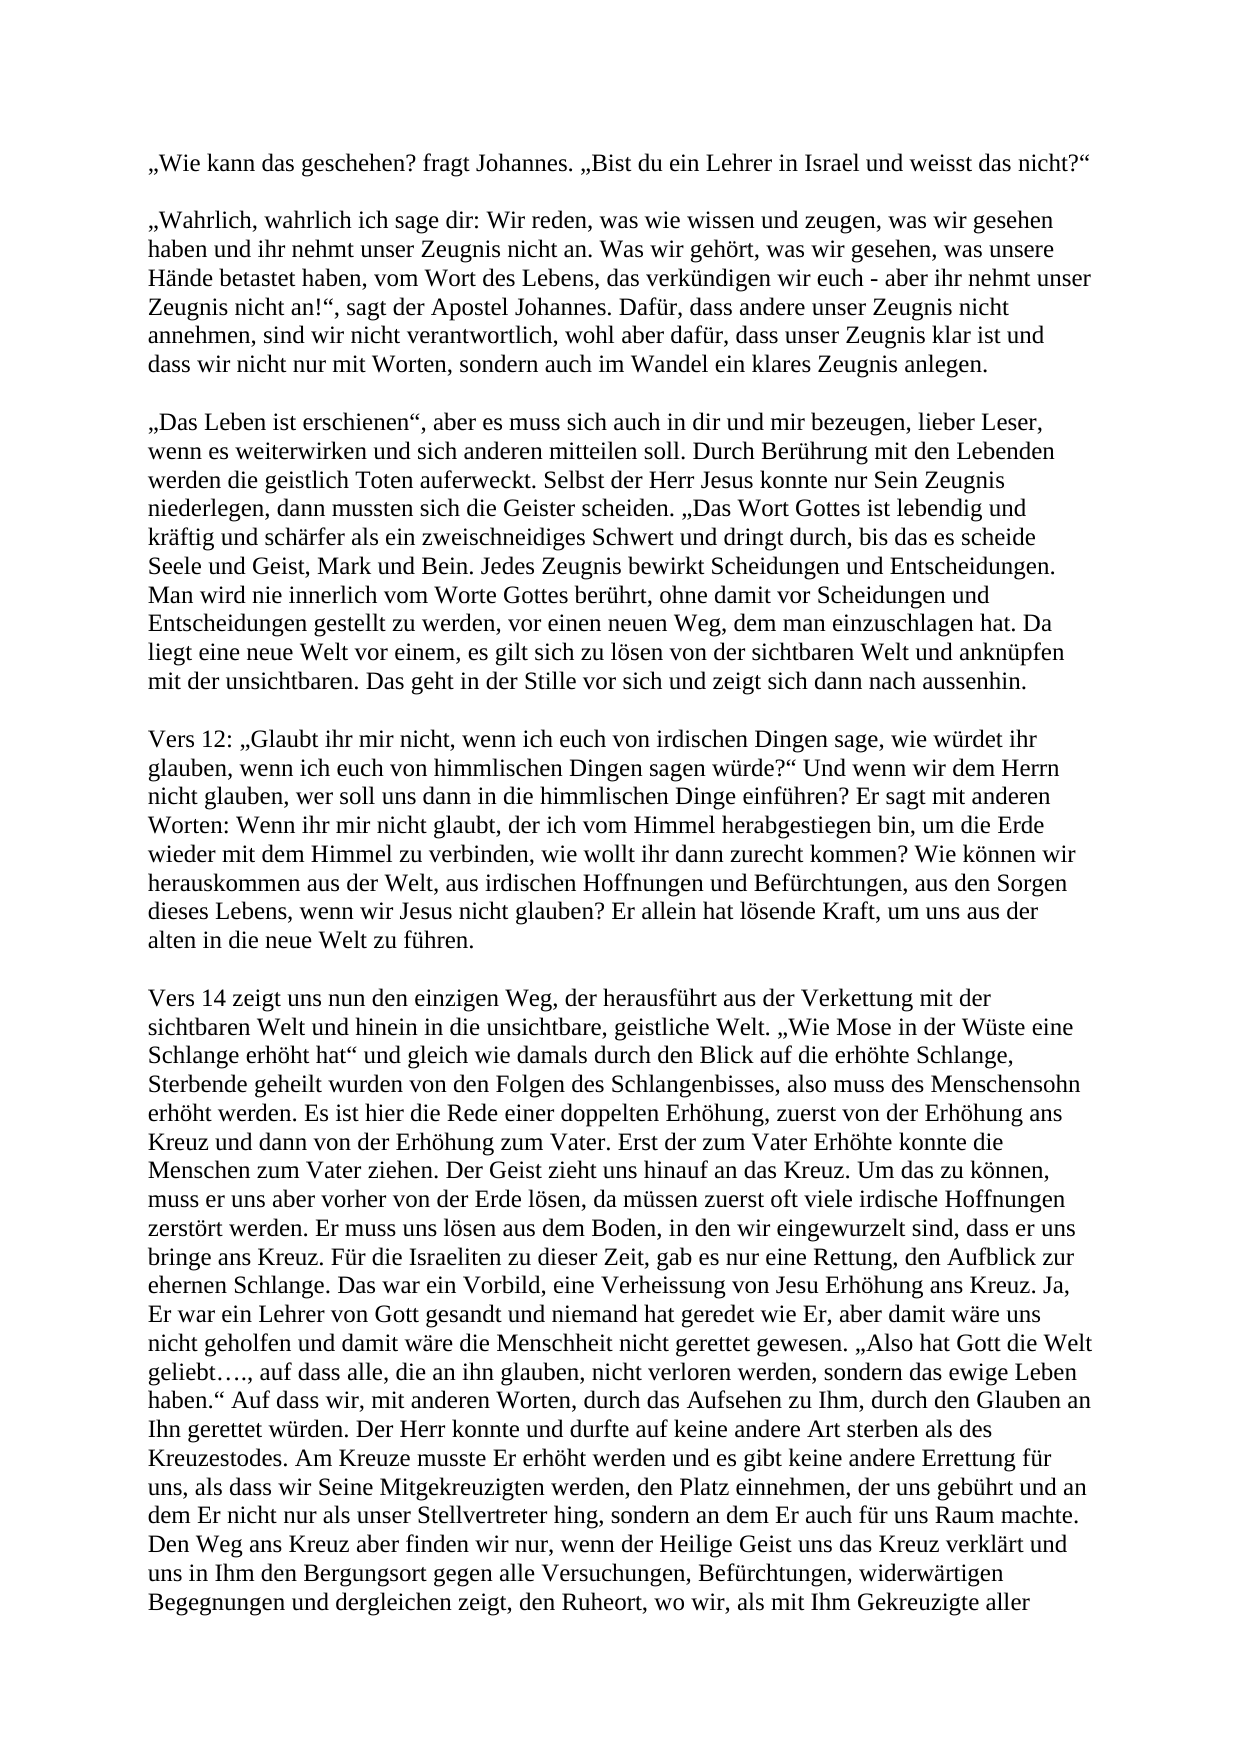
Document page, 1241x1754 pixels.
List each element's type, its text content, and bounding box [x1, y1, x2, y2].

text Vers 12: „Glaubt ihr mir nicht, wenn ich euch von irdischen Dingen sage, wie würdet ihr glauben, wenn ich euch von himmlischen Dingen sagen würde?“ Und wenn wir dem Herrn nicht glauben, wer soll uns dann in die himmlischen Dinge einführen? Er sagt mit anderen Worten: Wenn ihr mir nicht glaubt, der ich vom Himmel herabgestiegen bin, um die Erde wieder mit dem Himmel zu verbinden, wie wollt ihr dann zurecht kommen? Wie können wir herauskommen aus der Welt, aus irdischen Hoffnungen und Befürchtungen, aus den Sorgen dieses Lebens, wenn wir Jesus nicht glauben? Er allein hat lösende Kraft, um uns aus der alten in die neue Welt zu führen. [148, 724, 1093, 954]
text „Wahrlich, wahrlich ich sage dir: Wir reden, was wie wissen und zeugen, was wir gesehen haben und ihr nehmt unser Zeugnis nicht an. Was wir gehört, was wir gesehen, was unsere Hände betastet haben, vom Wort des Lebens, das verkündigen wir euch - aber ihr nehmt unser Zeugnis nicht an!“, sagt der Apostel Johannes. Dafür, dass andere unser Zeugnis nicht annehmen, sind wir nicht verantwortlich, wohl aber dafür, dass unser Zeugnis klar ist und dass wir nicht nur mit Worten, sondern auch im Wandel ein klares Zeugnis anlegen. [148, 206, 1093, 378]
text „Das Leben ist erschienen“, aber es muss sich auch in dir und mir bezeugen, lieber Leser, wenn es weiterwirken und sich anderen mitteilen soll. Durch Berührung mit den Lebenden werden die geistlich Toten auferweckt. Selbst der Herr Jesus konnte nur Sein Zeugnis niederlegen, dann mussten sich die Geister scheiden. „Das Wort Gottes ist lebendig und kräftig und schärfer als ein zweischneidiges Schwert und dringt durch, bis das es scheide Seele und Geist, Mark und Bein. Jedes Zeugnis bewirkt Scheidungen und Entscheidungen. Man wird nie innerlich vom Worte Gottes berührt, ohne damit vor Scheidungen und Entscheidungen gestellt zu werden, vor einen neuen Weg, dem man einzuschlagen hat. Da liegt eine neue Welt vor einem, es gilt sich zu lösen von der sichtbaren Welt und anknüpfen mit der unsichtbaren. Das geht in der Stille vor sich und zeigt sich dann nach aussenhin. [148, 407, 1093, 695]
text „Wie kann das geschehen? fragt Johannes. „Bist du ein Lehrer in Israel und weisst das nicht?“ [148, 148, 1093, 176]
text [148, 983, 1093, 1616]
